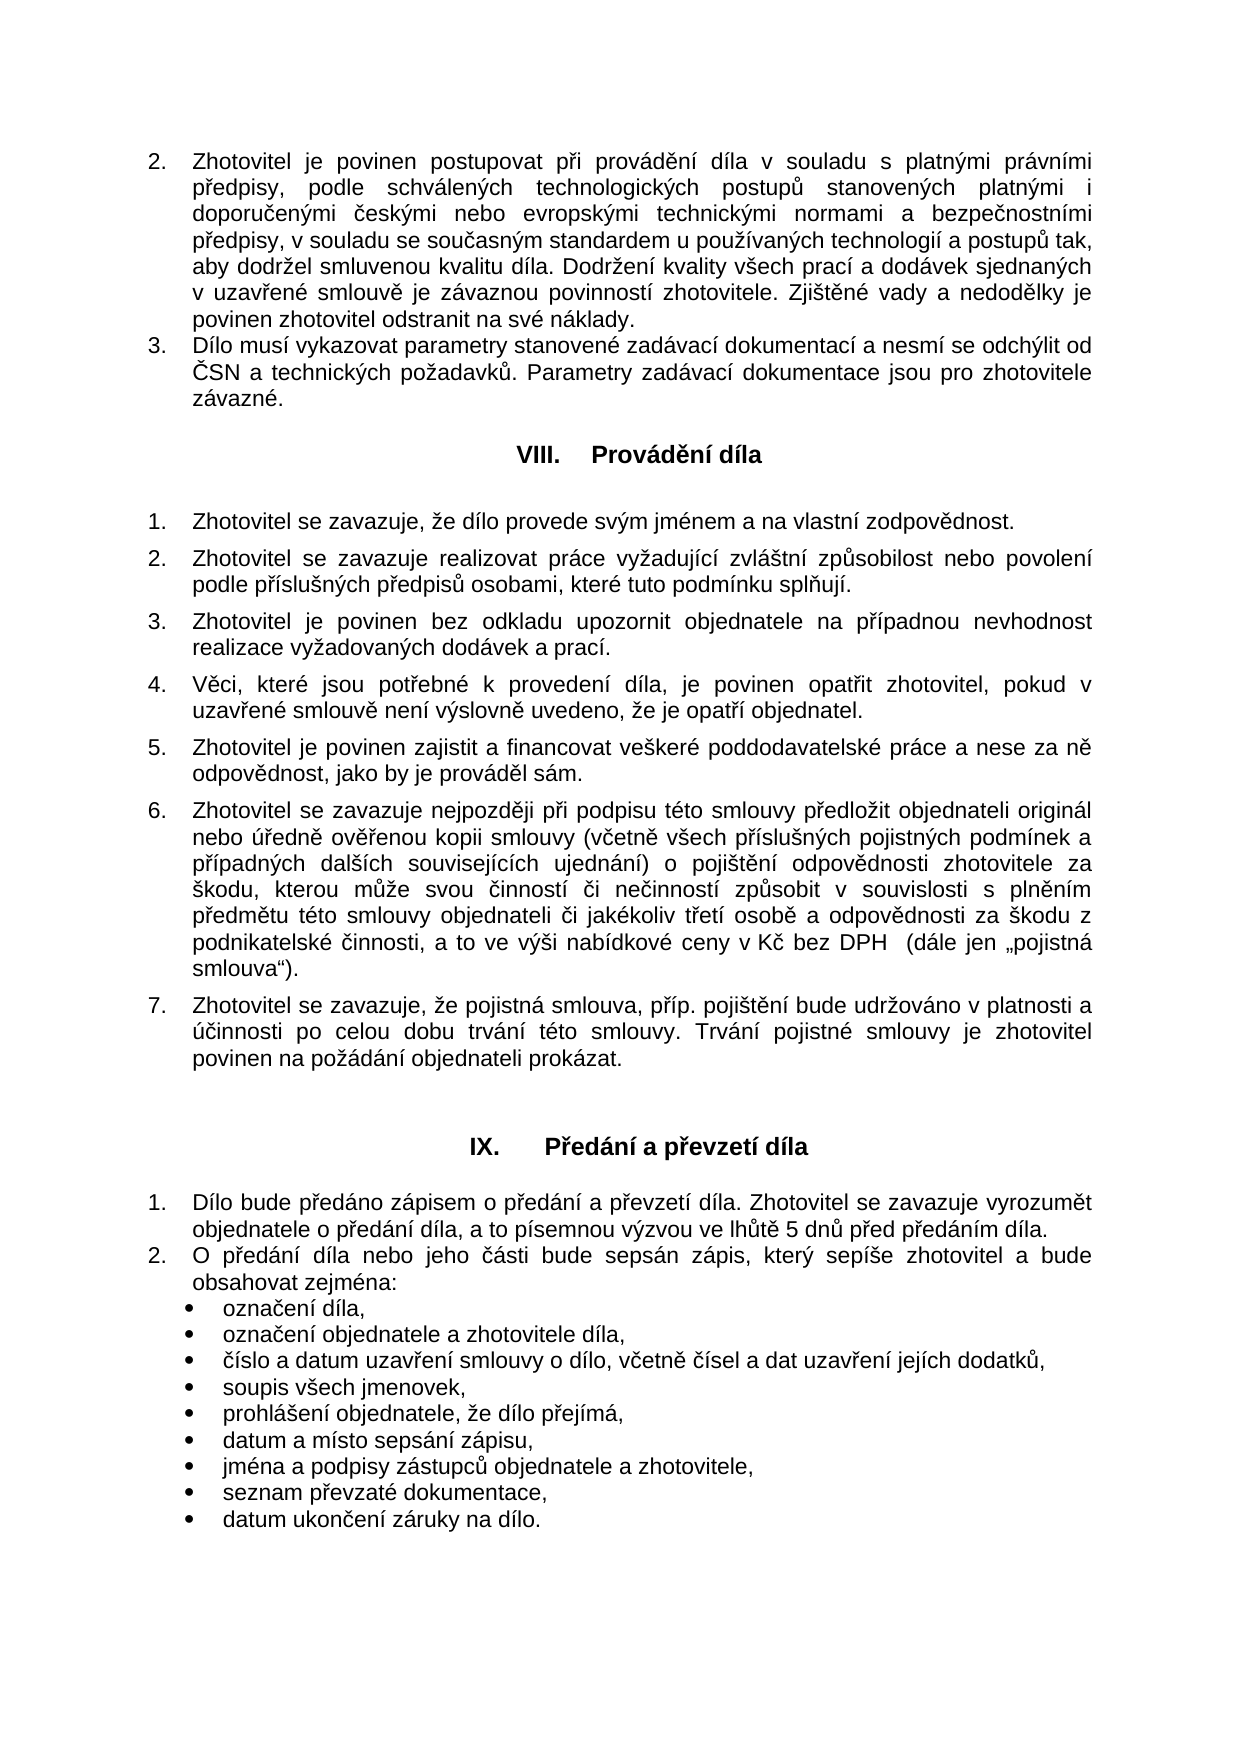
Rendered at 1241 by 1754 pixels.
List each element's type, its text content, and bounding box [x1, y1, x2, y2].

list Provádění díla [185, 440, 1093, 469]
list Zhotovitel se zavazuje nejpozději při podpisu této smlouvy předložit objednateli originál nebo úředně ověřenou kopii smlouvy (včetně všech příslušných pojistných podmínek a případných dalších souvisejících ujednání) o pojištění odpovědnosti zhotovitele za škodu, kterou může svou činností či nečinností způsobit v souvislosti s plněním předmětu této smlouvy objednateli či jakékoliv třetí osobě a odpovědnosti za škodu z podnikatelské činnosti, a to ve výši nabídkové ceny v Kč bez DPH (dále jen „pojistná smlouva“). [148, 797, 1093, 982]
list datum ukončení záruky na dílo. [185, 1506, 1093, 1532]
list O předání díla nebo jeho části bude sepsán zápis, který sepíše zhotovitel a bude obsahovat zejména: [148, 1242, 1093, 1295]
list Předání a převzetí díla [185, 1132, 1093, 1161]
list jména a podpisy zástupců objednatele a zhotovitele, [185, 1453, 1093, 1479]
list Zhotovitel je povinen zajistit a financovat veškeré poddodavatelské práce a nese za ně odpovědnost, jako by je prováděl sám. [148, 734, 1093, 787]
list označení objednatele a zhotovitele díla, [185, 1321, 1093, 1347]
list datum a místo sepsání zápisu, [185, 1427, 1093, 1453]
list Zhotovitel se zavazuje, že dílo provede svým jménem a na vlastní zodpovědnost. [148, 508, 1093, 534]
list číslo a datum uzavření smlouvy o dílo, včetně čísel a dat uzavření jejích dodatků, [185, 1347, 1093, 1374]
list Věci, které jsou potřebné k provedení díla, je povinen opatřit zhotovitel, pokud v uzavřené smlouvě není výslovně uvedeno, že je opatří objednatel. [148, 671, 1093, 723]
list Zhotovitel je povinen postupovat při provádění díla v souladu s platnými právními předpisy, podle schválených technologických postupů stanovených platnými i doporučenými českými nebo evropskými technickými normami a bezpečnostními předpisy, v souladu se současným standardem u používaných technologií a postupů tak, aby dodržel smluvenou kvalitu díla. Dodržení kvality všech prací a dodávek sjednaných v uzavřené smlouvě je závaznou povinností zhotovitele. Zjištěné vady a nedodělky je povinen zhotovitel odstranit na své náklady. [148, 148, 1093, 332]
list Dílo bude předáno zápisem o předání a převzetí díla. Zhotovitel se zavazuje vyrozumět objednatele o předání díla, a to písemnou výzvou ve lhůtě 5 dnů před předáním díla. [148, 1189, 1093, 1242]
list Zhotovitel je povinen bez odkladu upozornit objednatele na případnou nevhodnost realizace vyžadovaných dodávek a prací. [148, 608, 1093, 660]
list Zhotovitel se zavazuje, že pojistná smlouva, příp. pojištění bude udržováno v platnosti a účinnosti po celou dobu trvání této smlouvy. Trvání pojistné smlouvy je zhotovitel povinen na požádání objednateli prokázat. [148, 992, 1093, 1071]
list seznam převzaté dokumentace, [185, 1479, 1093, 1506]
list označení díla, [185, 1295, 1093, 1321]
list Dílo musí vykazovat parametry stanovené zadávací dokumentací a nesmí se odchýlit od ČSN a technických požadavků. Parametry zadávací dokumentace jsou pro zhotovitele závazné. [148, 332, 1093, 411]
list soupis všech jmenovek, [185, 1374, 1093, 1400]
list prohlášení objednatele, že dílo přejímá, [185, 1400, 1093, 1427]
list Zhotovitel se zavazuje realizovat práce vyžadující zvláštní způsobilost nebo povolení podle příslušných předpisů osobami, které tuto podmínku splňují. [148, 544, 1093, 597]
